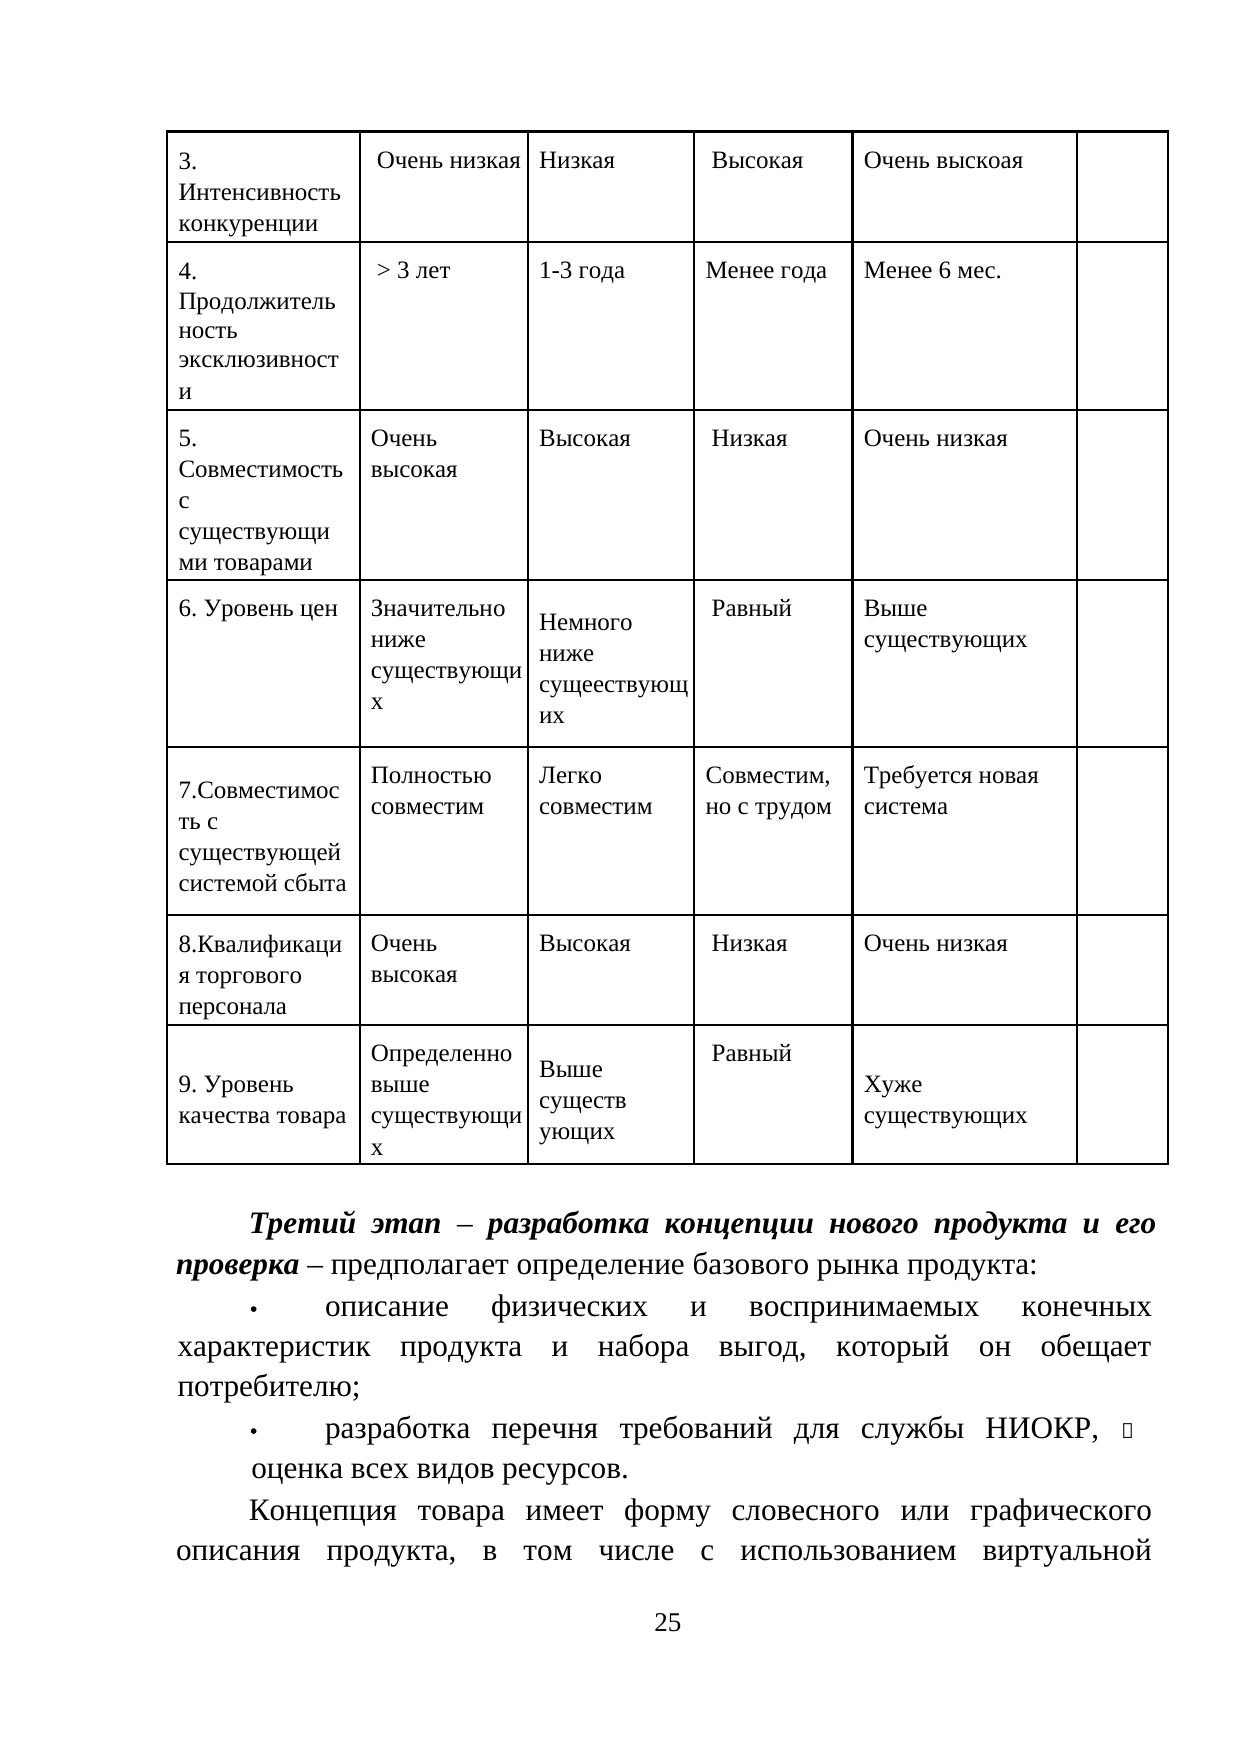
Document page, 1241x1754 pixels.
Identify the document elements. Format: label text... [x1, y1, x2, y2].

table_cell Значительно ниже существующих [361, 581, 527, 746]
table_cell Равный [695, 1026, 851, 1163]
table_cell > 3 лет [361, 243, 527, 408]
table_cell 3. Интенсивность конкуренции [168, 133, 359, 241]
table_cell 7.Совместимос ть с существующей системой сбыта [168, 748, 359, 914]
table_cell Равный [695, 581, 851, 746]
table_cell 9. Уровень качества товара [168, 1026, 359, 1163]
table_cell Выше существующих [854, 581, 1076, 746]
table_cell 4. Продолжитель ность эксклюзивност и [168, 243, 359, 408]
table_cell Совместим, но с трудом [695, 748, 851, 914]
table_cell [1078, 1026, 1167, 1163]
table_cell Очень высокая [361, 916, 527, 1024]
table_cell Очень выскоая [854, 133, 1076, 241]
text Третий этап – разработка концепции нового продукта и его проверка – предполагает определение базового рынка продукта: [176, 1204, 1160, 1282]
table_cell Высокая [529, 916, 693, 1024]
table_cell Хуже существующих [854, 1026, 1076, 1163]
table_cell [1078, 243, 1167, 408]
table_cell Менее года [695, 243, 851, 408]
table_cell Низкая [529, 133, 693, 241]
table_cell Выше существ ующих [529, 1026, 693, 1163]
table_cell [1078, 581, 1167, 746]
list разработка перечня требований для службы НИОКР,  оценка всех видов ресурсов. [177, 1409, 1153, 1486]
table_cell Очень высокая [361, 411, 527, 578]
list описание физических и воспринимаемых конечных характеристик продукта и набора выгод, который он обещает потребителю; [177, 1287, 1153, 1404]
table_cell Очень низкая [361, 133, 527, 241]
table_cell Менее 6 мес. [854, 243, 1076, 408]
table_cell [1078, 133, 1167, 241]
table_cell [1078, 748, 1167, 914]
table_cell Легко совместим [529, 748, 693, 914]
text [176, 1491, 1153, 1567]
table_cell Высокая [695, 133, 851, 241]
table_cell Низкая [695, 916, 851, 1024]
table_cell 1-3 года [529, 243, 693, 408]
table_cell Определенно выше существующих [361, 1026, 527, 1163]
table_cell Полностью совместим [361, 748, 527, 914]
table_cell Очень низкая [854, 916, 1076, 1024]
table_cell [1078, 916, 1167, 1024]
table_cell 8.Квалификаци я торгового персонала [168, 916, 359, 1024]
table_cell Высокая [529, 411, 693, 578]
table_cell Очень низкая [854, 411, 1076, 578]
table_cell 5. Совместимость с существующи ми товарами [168, 411, 359, 578]
table_cell Низкая [695, 411, 851, 578]
table_cell 6. Уровень цен [168, 581, 359, 746]
table_cell Требуется новая система [854, 748, 1076, 914]
table_cell [1078, 411, 1167, 578]
table_cell Немного ниже сущеествующих [529, 581, 693, 746]
